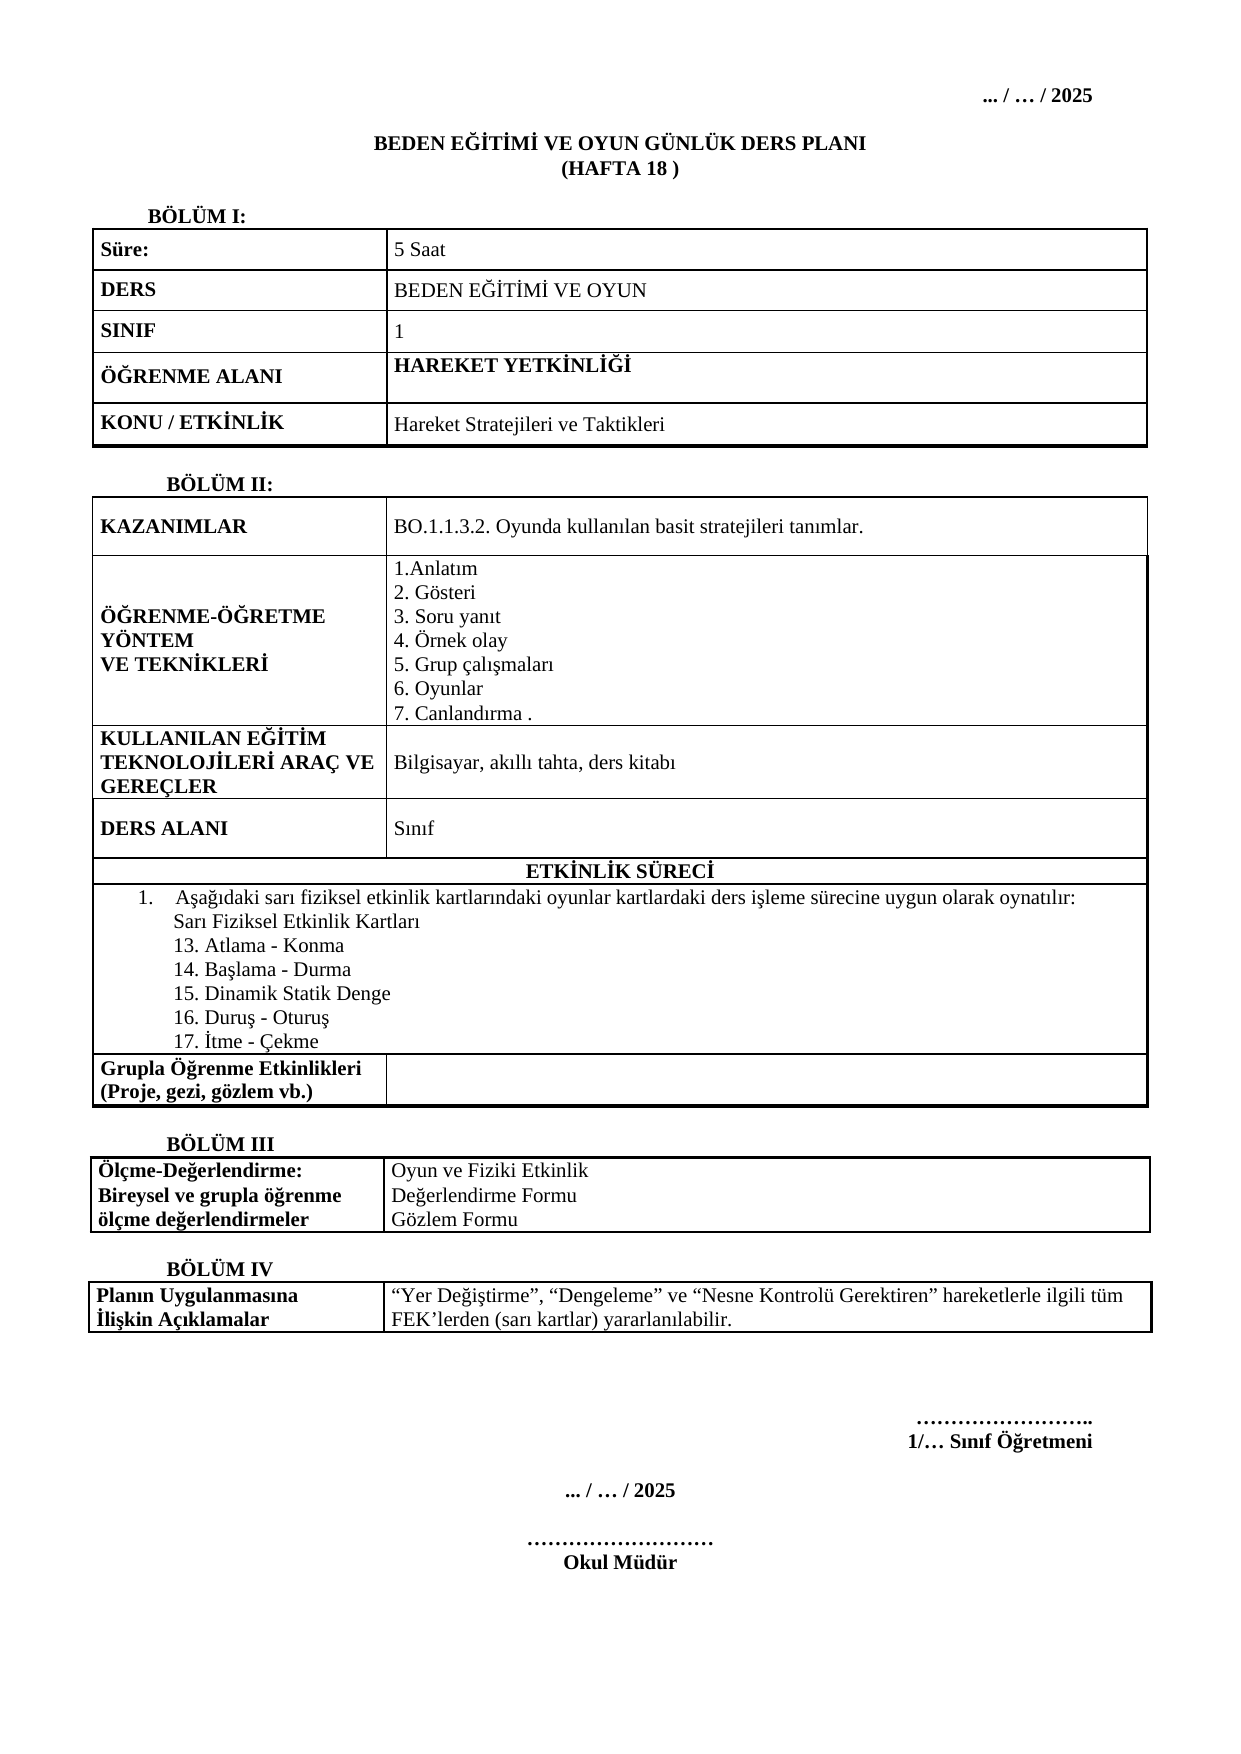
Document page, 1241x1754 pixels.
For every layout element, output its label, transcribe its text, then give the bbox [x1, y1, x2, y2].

table_cell Sınıf [387, 799, 1146, 857]
text ... / … / 2025 [148, 1477, 1093, 1502]
table_cell 1.Anlatım 2. Gösteri 3. Soru yanıt 4. Örnek olay 5. Grup çalışmaları 6. Oyunlar 7. Canlandırma . [387, 556, 1146, 724]
text BEDEN EĞİTİMİ VE OYUN GÜNLÜK DERS PLANI [148, 131, 1093, 155]
table_cell DERS ALANI [94, 799, 386, 857]
subtitle BÖLÜM IV [148, 1257, 1093, 1281]
subtitle BÖLÜM III [148, 1132, 1093, 1156]
table_cell Hareket Stratejileri ve Taktikleri [388, 404, 1146, 444]
text 1/… Sınıf Öğretmeni [148, 1429, 1093, 1453]
table_header Süre: [94, 230, 386, 269]
table_header Oyun ve Fiziki Etkinlik Değerlendirme Formu Gözlem Formu [385, 1159, 1149, 1231]
table_cell BEDEN EĞİTİMİ VE OYUN [388, 271, 1146, 310]
table_cell Aşağıdaki sarı fiziksel etkinlik kartlarındaki oyunlar kartlardaki ders işleme sürecine uygun olarak oynatılır: Sarı Fiziksel Etkinlik Kartları 13. Atlama - Konma 14. Başlama - Durma 15. Dinamik Statik Denge 16. Duruş - Oturuş 17. İtme - Çekme [94, 885, 1146, 1053]
table_cell 1 [388, 311, 1146, 352]
table_cell HAREKET YETKİNLİĞİ [388, 353, 1146, 402]
table_cell SINIF [94, 311, 386, 352]
text (HAFTA 18 ) [148, 155, 1093, 179]
table_cell Grupla Öğrenme Etkinlikleri (Proje, gezi, gözlem vb.) [94, 1055, 386, 1103]
table_cell KONU / ETKİNLİK [94, 404, 386, 444]
table_cell KULLANILAN EĞİTİM TEKNOLOJİLERİ ARAÇ VE GEREÇLER [93, 726, 386, 798]
text ……………………… [148, 1526, 1093, 1550]
text ... / … / 2025 [148, 83, 1093, 107]
table_cell ÖĞRENME ALANI [94, 353, 386, 402]
table_header 5 Saat [388, 230, 1146, 269]
table_header Ölçme-Değerlendirme: Bireysel ve grupla öğrenme ölçme değerlendirmeler [92, 1159, 383, 1231]
table_cell DERS [94, 271, 386, 310]
table_cell ETKİNLİK SÜRECİ [94, 859, 1146, 883]
table_cell [387, 1055, 1146, 1103]
table_header “Yer Değiştirme”, “Dengeleme” ve “Nesne Kontrolü Gerektiren” hareketlerle ilgili tüm FEK’lerden (sarı kartlar) yararlanılabilir. [385, 1283, 1150, 1331]
table_header BO.1.1.3.2. Oyunda kullanılan basit stratejileri tanımlar. [387, 498, 1147, 555]
text BÖLÜM I: [148, 203, 1093, 228]
table_cell Bilgisayar, akıllı tahta, ders kitabı [387, 726, 1146, 798]
text …………………….. [148, 1405, 1093, 1429]
text Okul Müdür [148, 1550, 1093, 1574]
text BÖLÜM II: [148, 472, 1093, 496]
table_header KAZANIMLAR [93, 498, 386, 555]
table_cell ÖĞRENME-ÖĞRETME YÖNTEM VE TEKNİKLERİ [93, 556, 386, 724]
table_header Planın Uygulanmasına İlişkin Açıklamalar [90, 1283, 383, 1331]
